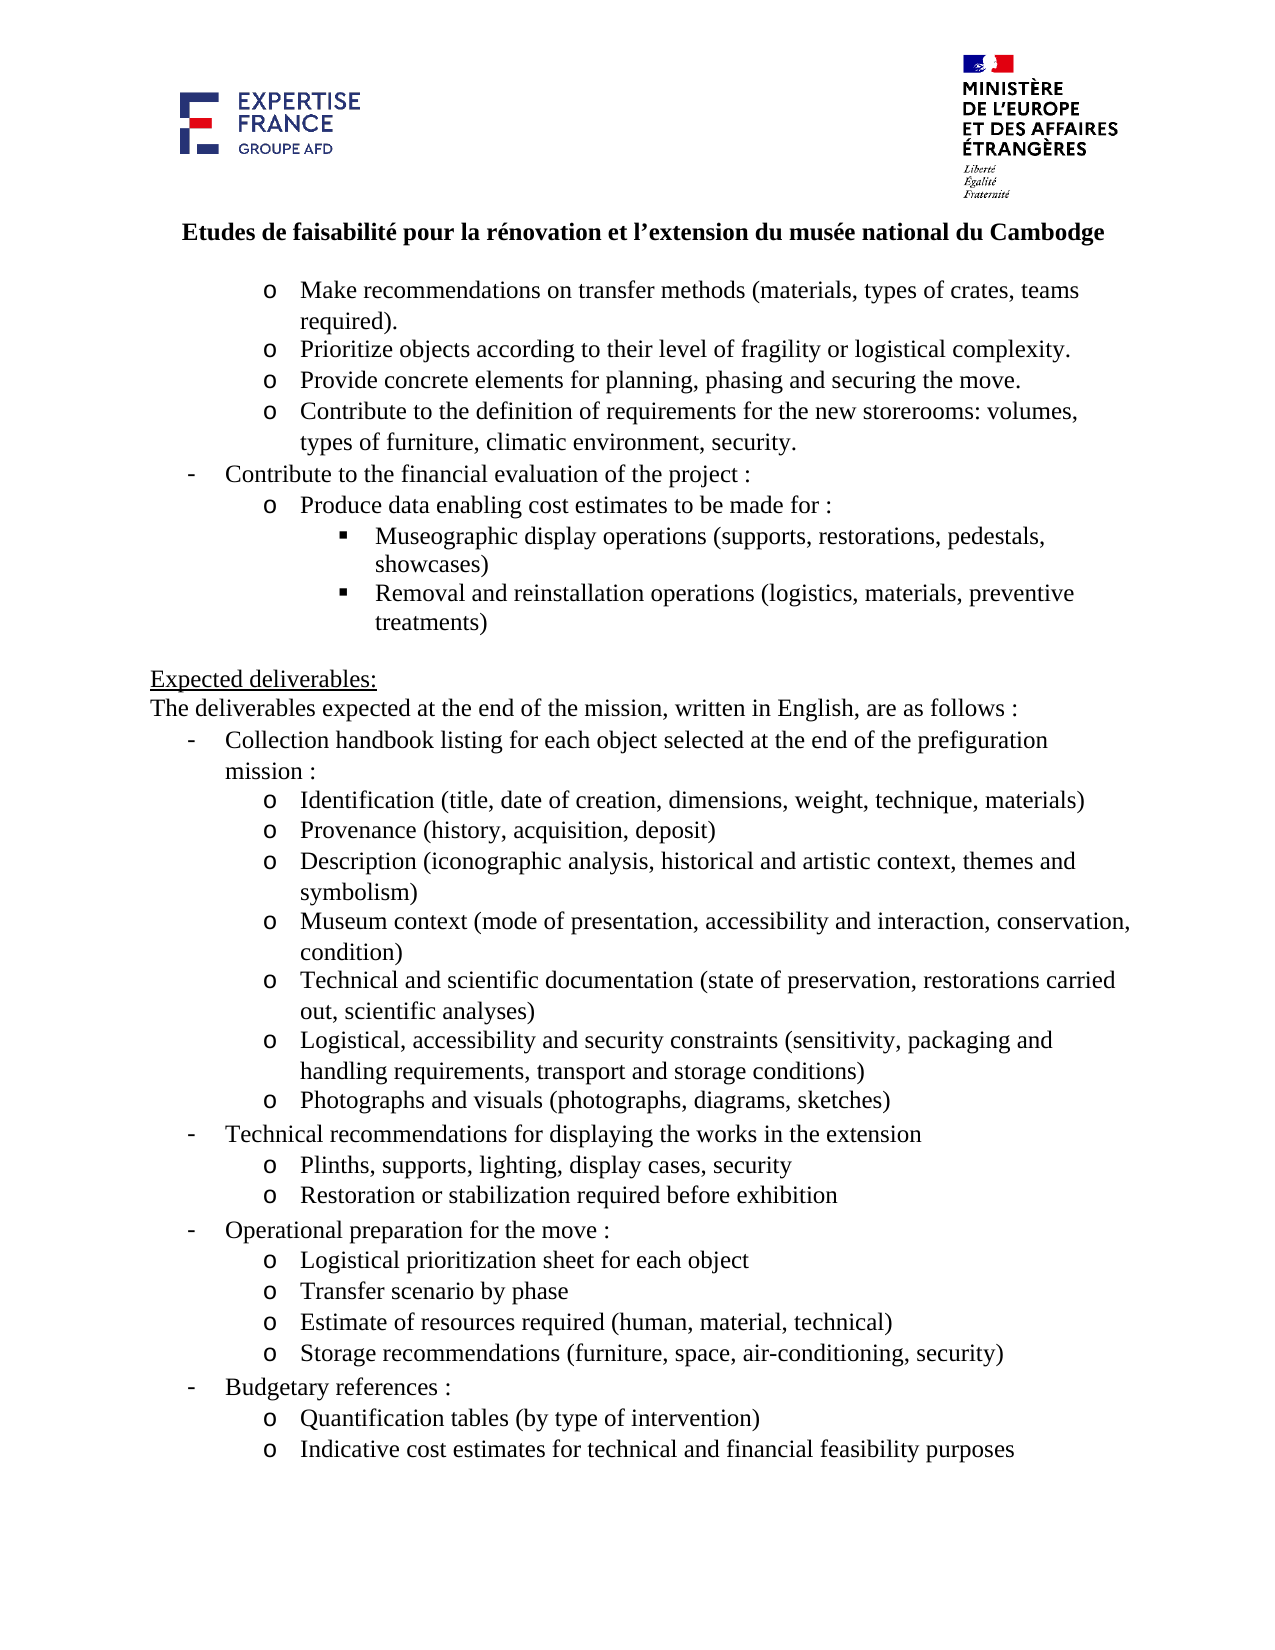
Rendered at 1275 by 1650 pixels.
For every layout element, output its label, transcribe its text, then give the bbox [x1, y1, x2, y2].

list Indicative cost estimates for technical and financial feasibility purposes [262, 1434, 1137, 1464]
list Prioritize objects according to their level of fragility or logistical complexity. [262, 334, 1137, 365]
list Budgetary references : [187, 1369, 1137, 1403]
list Provenance (history, acquisition, deposit) [262, 816, 1137, 846]
list Transfer scenario by phase [262, 1276, 1137, 1307]
list Logistical, accessibility and security constraints (sensitivity, packaging and handling requirements, transport and storage conditions) [262, 1025, 1137, 1085]
text Expected deliverables: [150, 664, 1137, 693]
list Removal and reinstallation operations (logistics, materials, preventive treatments) [337, 578, 1137, 636]
list Quantification tables (by type of intervention) [262, 1403, 1137, 1434]
list Technical recommendations for displaying the works in the extension [187, 1116, 1137, 1150]
list Identification (title, date of creation, dimensions, weight, technique, materials) [262, 785, 1137, 816]
list Logistical prioritization sheet for each object [262, 1245, 1137, 1276]
list Contribute to the financial evaluation of the project : [187, 456, 1137, 490]
list Provide concrete elements for planning, phasing and securing the move. [262, 365, 1137, 396]
text The deliverables expected at the end of the mission, written in English, are as follows : [150, 693, 1137, 722]
picture [161, 65, 382, 179]
list Plinths, supports, lighting, display cases, security [262, 1150, 1137, 1181]
list Museum context (mode of presentation, accessibility and interaction, conservation, condition) [262, 906, 1137, 966]
list Storage recommendations (furniture, space, air-conditioning, security) [262, 1338, 1137, 1369]
picture [943, 37, 1134, 212]
list Operational preparation for the move : [187, 1211, 1137, 1245]
list Technical and scientific documentation (state of preservation, restorations carried out, scientific analyses) [262, 966, 1137, 1025]
list Make recommendations on transfer methods (materials, types of crates, teams required). [262, 275, 1137, 334]
list Photographs and visuals (photographs, diagrams, sketches) [262, 1085, 1137, 1116]
list Produce data enabling cost estimates to be made for : [262, 490, 1137, 521]
list Collection handbook listing for each object selected at the end of the prefiguration mission : [187, 722, 1137, 785]
list Description (iconographic analysis, historical and artistic context, themes and symbolism) [262, 846, 1137, 906]
list Restoration or stabilization required before exhibition [262, 1181, 1137, 1211]
list Museographic display operations (supports, restorations, pedestals, showcases) [337, 521, 1137, 578]
list Estimate of resources required (human, material, technical) [262, 1307, 1137, 1338]
list Contribute to the definition of requirements for the new storerooms: volumes, types of furniture, climatic environment, security. [262, 396, 1137, 456]
